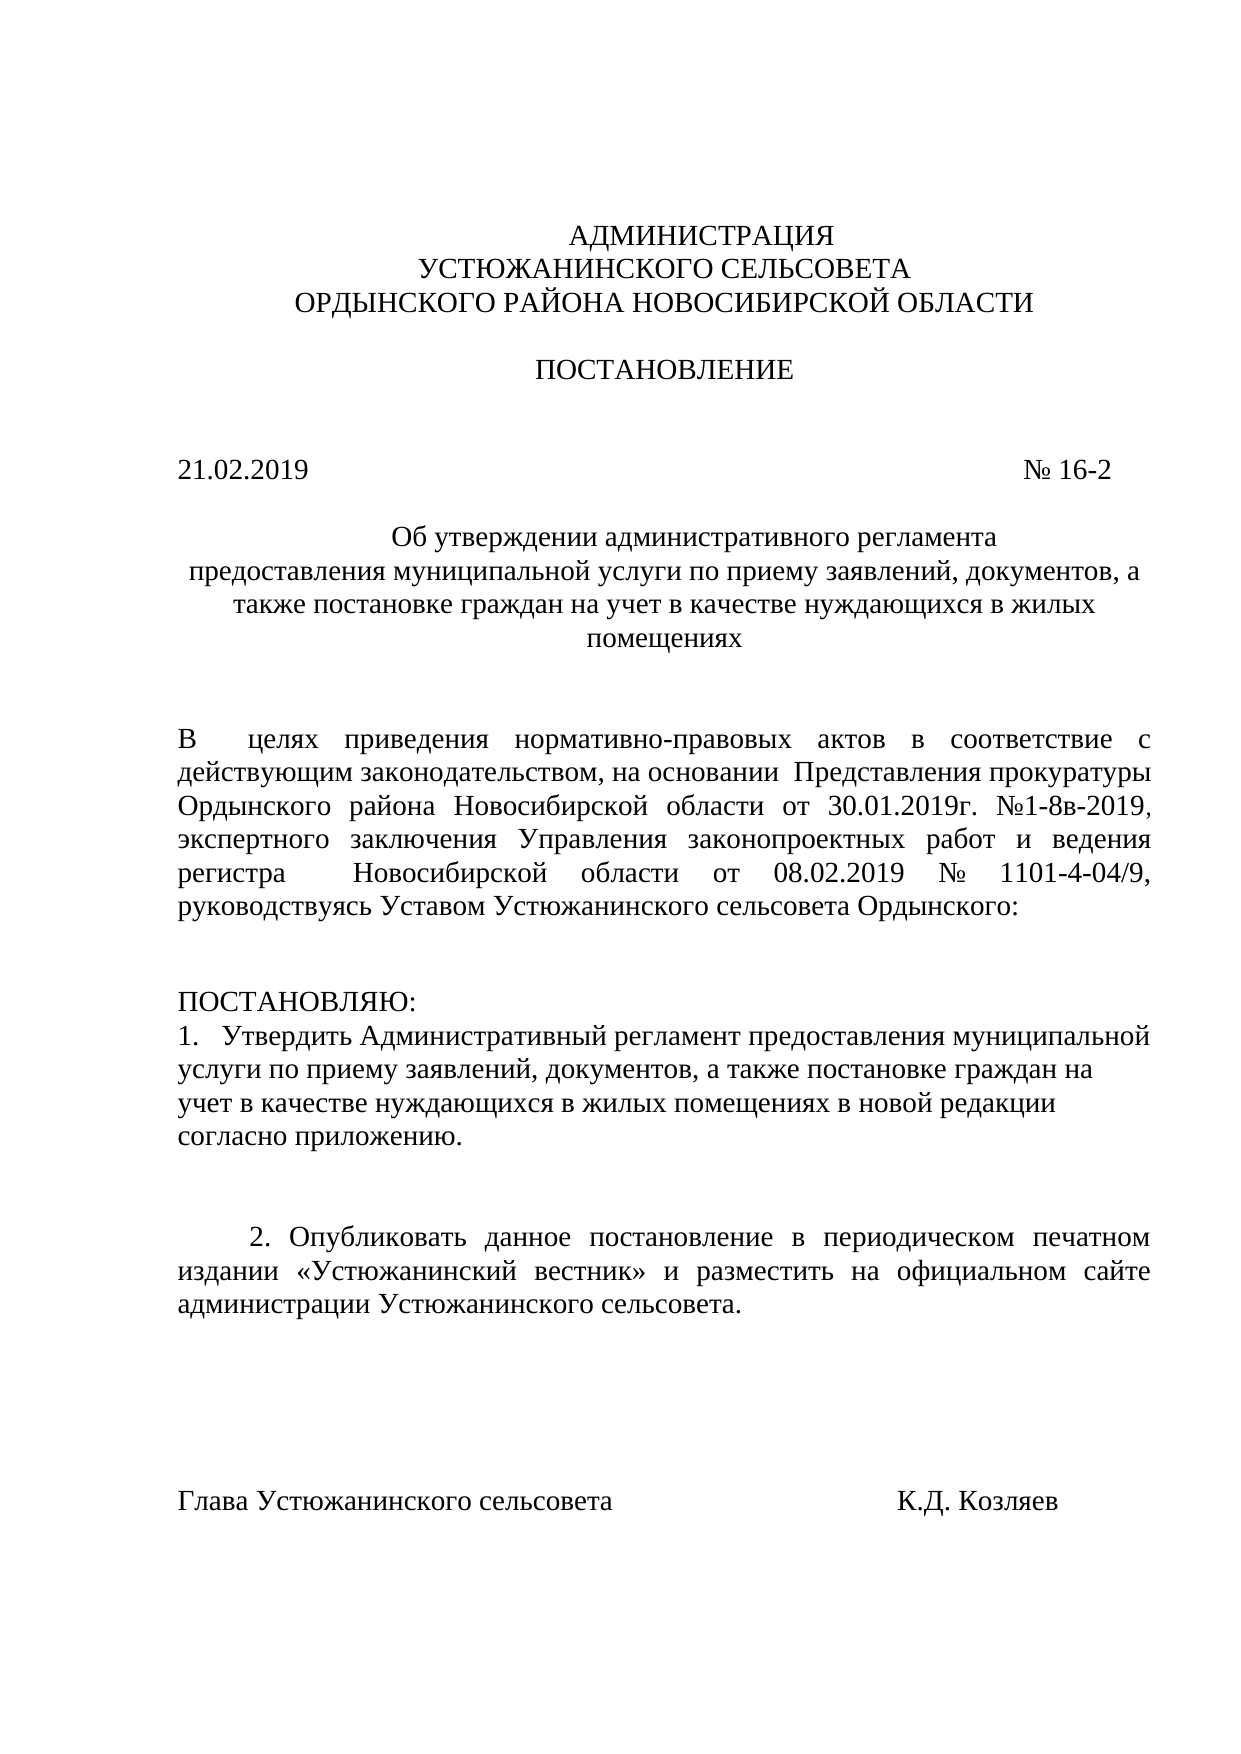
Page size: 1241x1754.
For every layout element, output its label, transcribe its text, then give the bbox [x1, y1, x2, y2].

text АДМИНИСТРАЦИЯ [177, 218, 1152, 251]
text предоставления муниципальной услуги по приему заявлений, документов, а также постановке граждан на учет в качестве нуждающихся в жилых помещениях [177, 553, 1152, 654]
text 2. Опубликовать данное постановление в периодическом печатном издании «Устюжанинский вестник» и разместить на официальном сайте администрации Устюжанинского сельсовета. [177, 1219, 1152, 1320]
text Об утверждении административного регламента [177, 519, 1152, 553]
text УСТЮЖАНИНСКОГО СЕЛЬСОВЕТА [177, 251, 1152, 285]
text ПОСТАНОВЛЕНИЕ [177, 352, 1152, 385]
text В целях приведения нормативно-правовых актов в соответствие с действующим законодательством, на основании Представления прокуратуры Ордынского района Новосибирской области от 30.01.2019г. №1-8в-2019, экспертного заключения Управления законопроектных работ и ведения регистра Новосибирской области от 08.02.2019 № 1101-4-04/9, руководствуясь Уставом Устюжанинского сельсовета Ордынского: [177, 721, 1152, 922]
text ОРДЫНСКОГО РАЙОНА НОВОСИБИРСКОЙ ОБЛАСТИ [177, 285, 1152, 318]
text 21.02.2019 № 16-2 [177, 452, 1152, 486]
text 1. Утвердить Административный регламент предоставления муниципальной услуги по приему заявлений, документов, а также постановке граждан на учет в качестве нуждающихся в жилых помещениях в новой редакции согласно приложению. [177, 1018, 1152, 1152]
text Глава Устюжанинского сельсовета К.Д. Козляев [177, 1483, 1152, 1516]
text ПОСТАНОВЛЯЮ: [177, 984, 1152, 1018]
